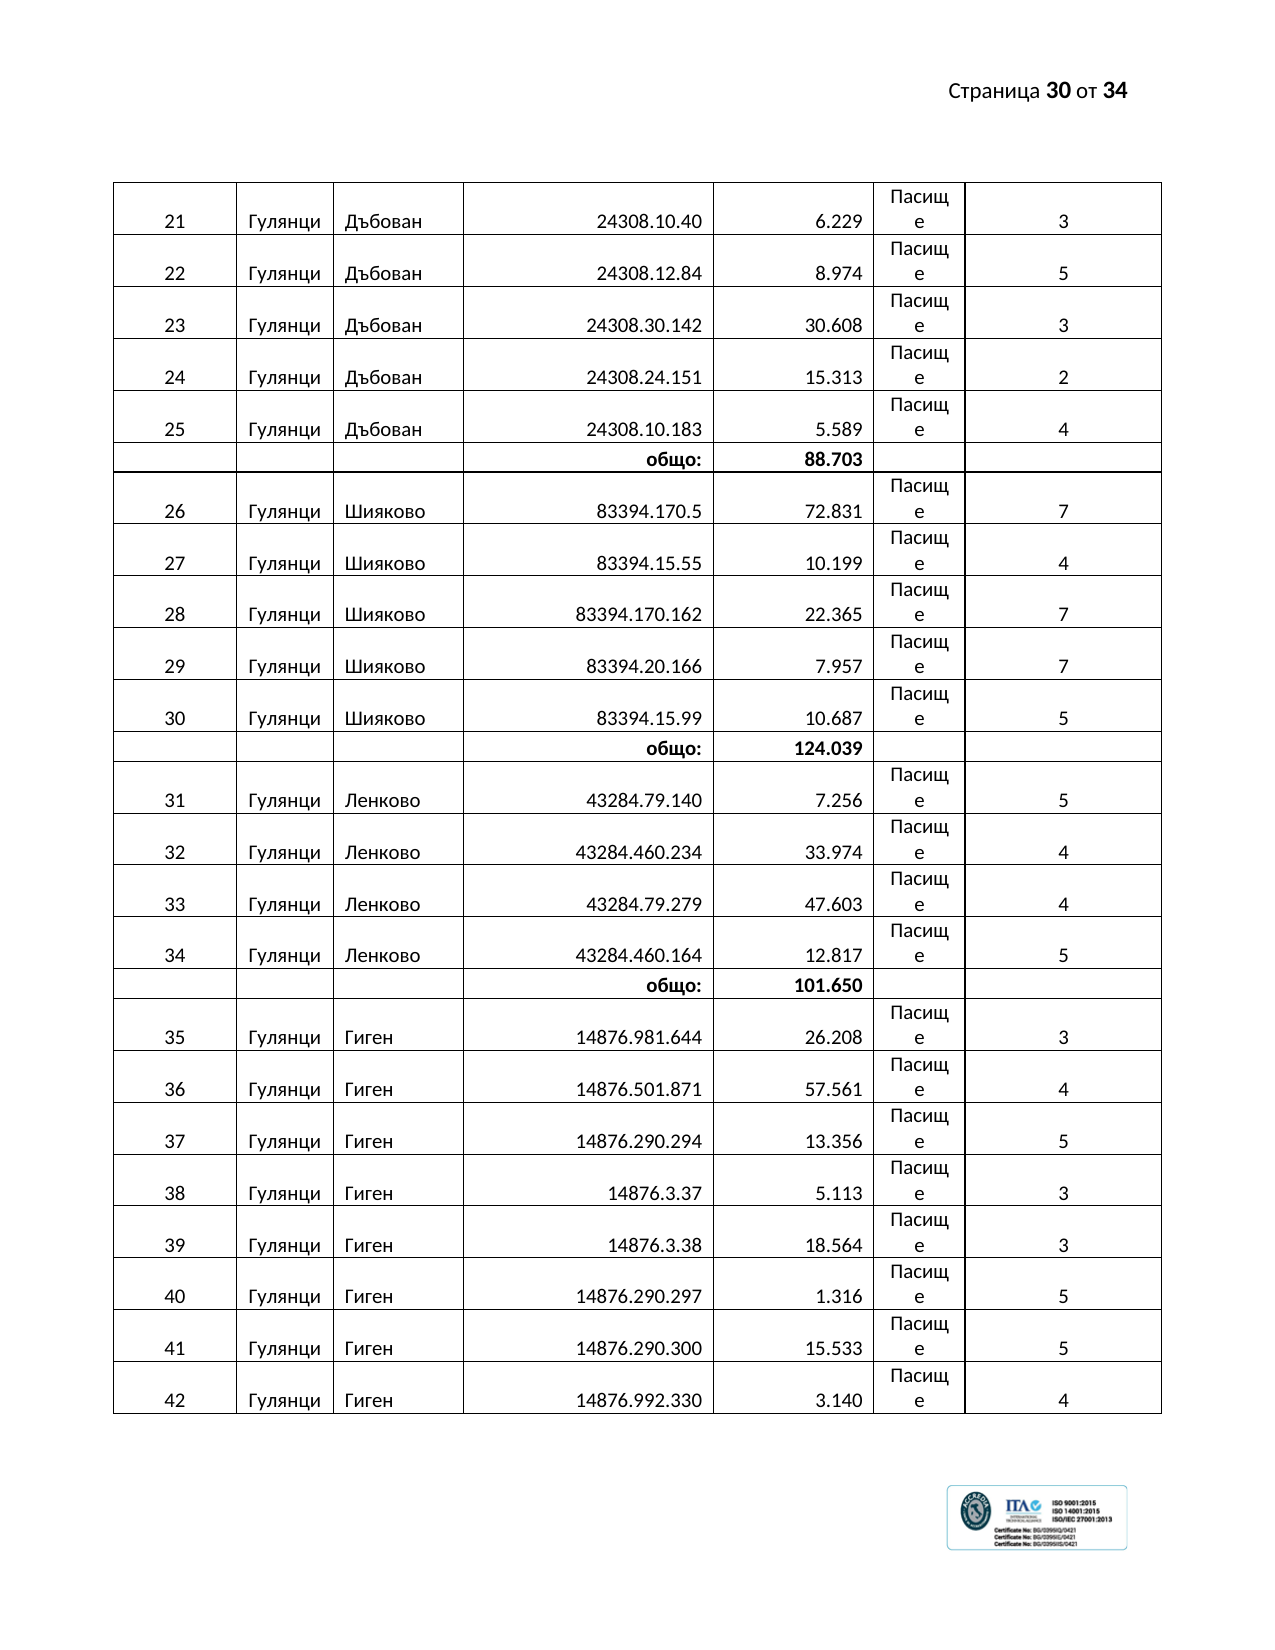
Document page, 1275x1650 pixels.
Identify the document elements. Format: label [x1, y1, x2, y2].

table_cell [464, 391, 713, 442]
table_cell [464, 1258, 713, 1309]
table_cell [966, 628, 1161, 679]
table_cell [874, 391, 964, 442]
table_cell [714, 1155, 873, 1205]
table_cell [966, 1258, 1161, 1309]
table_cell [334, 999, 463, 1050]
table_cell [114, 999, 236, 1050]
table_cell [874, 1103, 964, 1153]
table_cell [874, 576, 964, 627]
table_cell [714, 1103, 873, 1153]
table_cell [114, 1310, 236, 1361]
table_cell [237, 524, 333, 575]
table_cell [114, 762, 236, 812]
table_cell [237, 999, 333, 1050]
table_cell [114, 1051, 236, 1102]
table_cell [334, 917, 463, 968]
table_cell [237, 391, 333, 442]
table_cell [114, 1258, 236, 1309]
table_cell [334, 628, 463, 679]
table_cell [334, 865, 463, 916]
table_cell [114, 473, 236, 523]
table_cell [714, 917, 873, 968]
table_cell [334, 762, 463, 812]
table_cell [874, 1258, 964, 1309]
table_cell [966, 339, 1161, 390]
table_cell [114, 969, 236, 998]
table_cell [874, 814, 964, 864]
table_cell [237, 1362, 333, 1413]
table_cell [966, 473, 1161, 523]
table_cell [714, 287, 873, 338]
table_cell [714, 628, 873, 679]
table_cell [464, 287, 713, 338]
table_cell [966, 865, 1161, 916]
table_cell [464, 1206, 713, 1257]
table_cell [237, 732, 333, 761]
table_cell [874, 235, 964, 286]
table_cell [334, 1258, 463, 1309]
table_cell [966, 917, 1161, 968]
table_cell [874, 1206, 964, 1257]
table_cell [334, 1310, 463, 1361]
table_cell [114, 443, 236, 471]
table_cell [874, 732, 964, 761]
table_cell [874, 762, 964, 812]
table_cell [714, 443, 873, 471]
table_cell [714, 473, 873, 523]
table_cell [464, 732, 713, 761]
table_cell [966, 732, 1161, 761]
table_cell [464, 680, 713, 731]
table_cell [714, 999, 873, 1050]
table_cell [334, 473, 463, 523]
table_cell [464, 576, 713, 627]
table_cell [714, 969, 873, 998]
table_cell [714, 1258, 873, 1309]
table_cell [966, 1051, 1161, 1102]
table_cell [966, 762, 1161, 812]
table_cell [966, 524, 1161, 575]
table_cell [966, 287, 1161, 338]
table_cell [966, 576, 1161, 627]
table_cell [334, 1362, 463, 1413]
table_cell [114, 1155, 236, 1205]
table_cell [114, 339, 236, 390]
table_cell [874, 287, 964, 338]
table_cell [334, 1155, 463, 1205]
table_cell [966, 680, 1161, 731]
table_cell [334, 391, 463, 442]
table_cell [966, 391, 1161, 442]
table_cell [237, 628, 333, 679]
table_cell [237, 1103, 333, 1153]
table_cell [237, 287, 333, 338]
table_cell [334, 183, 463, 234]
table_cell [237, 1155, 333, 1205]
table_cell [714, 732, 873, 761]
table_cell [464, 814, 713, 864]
picture [944, 1485, 1128, 1552]
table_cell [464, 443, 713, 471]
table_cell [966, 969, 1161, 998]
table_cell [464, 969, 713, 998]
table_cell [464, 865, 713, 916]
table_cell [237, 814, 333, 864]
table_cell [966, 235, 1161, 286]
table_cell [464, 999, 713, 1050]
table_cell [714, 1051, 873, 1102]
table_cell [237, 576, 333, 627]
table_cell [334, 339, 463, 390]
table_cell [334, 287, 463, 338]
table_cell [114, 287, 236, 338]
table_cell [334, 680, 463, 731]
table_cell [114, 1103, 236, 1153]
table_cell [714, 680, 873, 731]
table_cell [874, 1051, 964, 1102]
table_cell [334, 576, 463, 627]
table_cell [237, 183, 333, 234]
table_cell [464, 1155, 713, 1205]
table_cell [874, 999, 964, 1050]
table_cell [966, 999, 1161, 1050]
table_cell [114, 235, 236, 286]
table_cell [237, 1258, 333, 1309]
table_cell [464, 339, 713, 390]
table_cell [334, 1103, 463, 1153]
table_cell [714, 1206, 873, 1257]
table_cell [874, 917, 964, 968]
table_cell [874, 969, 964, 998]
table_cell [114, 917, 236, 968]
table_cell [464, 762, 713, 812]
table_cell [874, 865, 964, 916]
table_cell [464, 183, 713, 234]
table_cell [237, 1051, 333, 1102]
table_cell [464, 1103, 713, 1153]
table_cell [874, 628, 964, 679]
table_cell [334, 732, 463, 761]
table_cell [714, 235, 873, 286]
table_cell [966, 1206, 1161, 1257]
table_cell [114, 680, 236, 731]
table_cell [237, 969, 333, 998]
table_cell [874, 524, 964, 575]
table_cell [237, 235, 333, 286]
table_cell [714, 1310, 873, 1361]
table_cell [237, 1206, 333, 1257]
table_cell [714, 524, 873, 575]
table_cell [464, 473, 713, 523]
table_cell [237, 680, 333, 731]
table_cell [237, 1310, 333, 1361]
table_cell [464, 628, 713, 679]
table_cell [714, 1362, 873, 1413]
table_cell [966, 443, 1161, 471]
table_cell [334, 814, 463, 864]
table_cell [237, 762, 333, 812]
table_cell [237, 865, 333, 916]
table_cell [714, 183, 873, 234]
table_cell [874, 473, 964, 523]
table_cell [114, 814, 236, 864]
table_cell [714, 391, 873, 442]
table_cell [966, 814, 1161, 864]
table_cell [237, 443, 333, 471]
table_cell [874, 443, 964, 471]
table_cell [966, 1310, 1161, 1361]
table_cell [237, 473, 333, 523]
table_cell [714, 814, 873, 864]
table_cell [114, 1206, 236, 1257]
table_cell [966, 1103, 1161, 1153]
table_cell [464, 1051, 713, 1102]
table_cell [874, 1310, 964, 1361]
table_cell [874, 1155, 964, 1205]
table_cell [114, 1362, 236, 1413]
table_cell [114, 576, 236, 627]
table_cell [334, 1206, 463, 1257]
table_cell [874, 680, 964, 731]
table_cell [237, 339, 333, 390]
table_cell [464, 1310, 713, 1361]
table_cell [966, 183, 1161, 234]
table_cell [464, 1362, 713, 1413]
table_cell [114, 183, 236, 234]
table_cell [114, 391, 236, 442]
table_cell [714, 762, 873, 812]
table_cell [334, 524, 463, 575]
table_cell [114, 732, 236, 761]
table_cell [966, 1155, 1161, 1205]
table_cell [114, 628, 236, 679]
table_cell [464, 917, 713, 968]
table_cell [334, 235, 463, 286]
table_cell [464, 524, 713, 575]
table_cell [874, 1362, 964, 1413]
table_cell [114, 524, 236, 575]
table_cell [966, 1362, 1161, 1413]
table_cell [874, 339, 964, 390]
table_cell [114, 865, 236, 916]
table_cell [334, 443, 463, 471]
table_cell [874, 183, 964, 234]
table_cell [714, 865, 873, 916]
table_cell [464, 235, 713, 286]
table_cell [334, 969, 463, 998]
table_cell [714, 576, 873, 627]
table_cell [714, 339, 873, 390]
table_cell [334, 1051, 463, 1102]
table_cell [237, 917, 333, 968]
